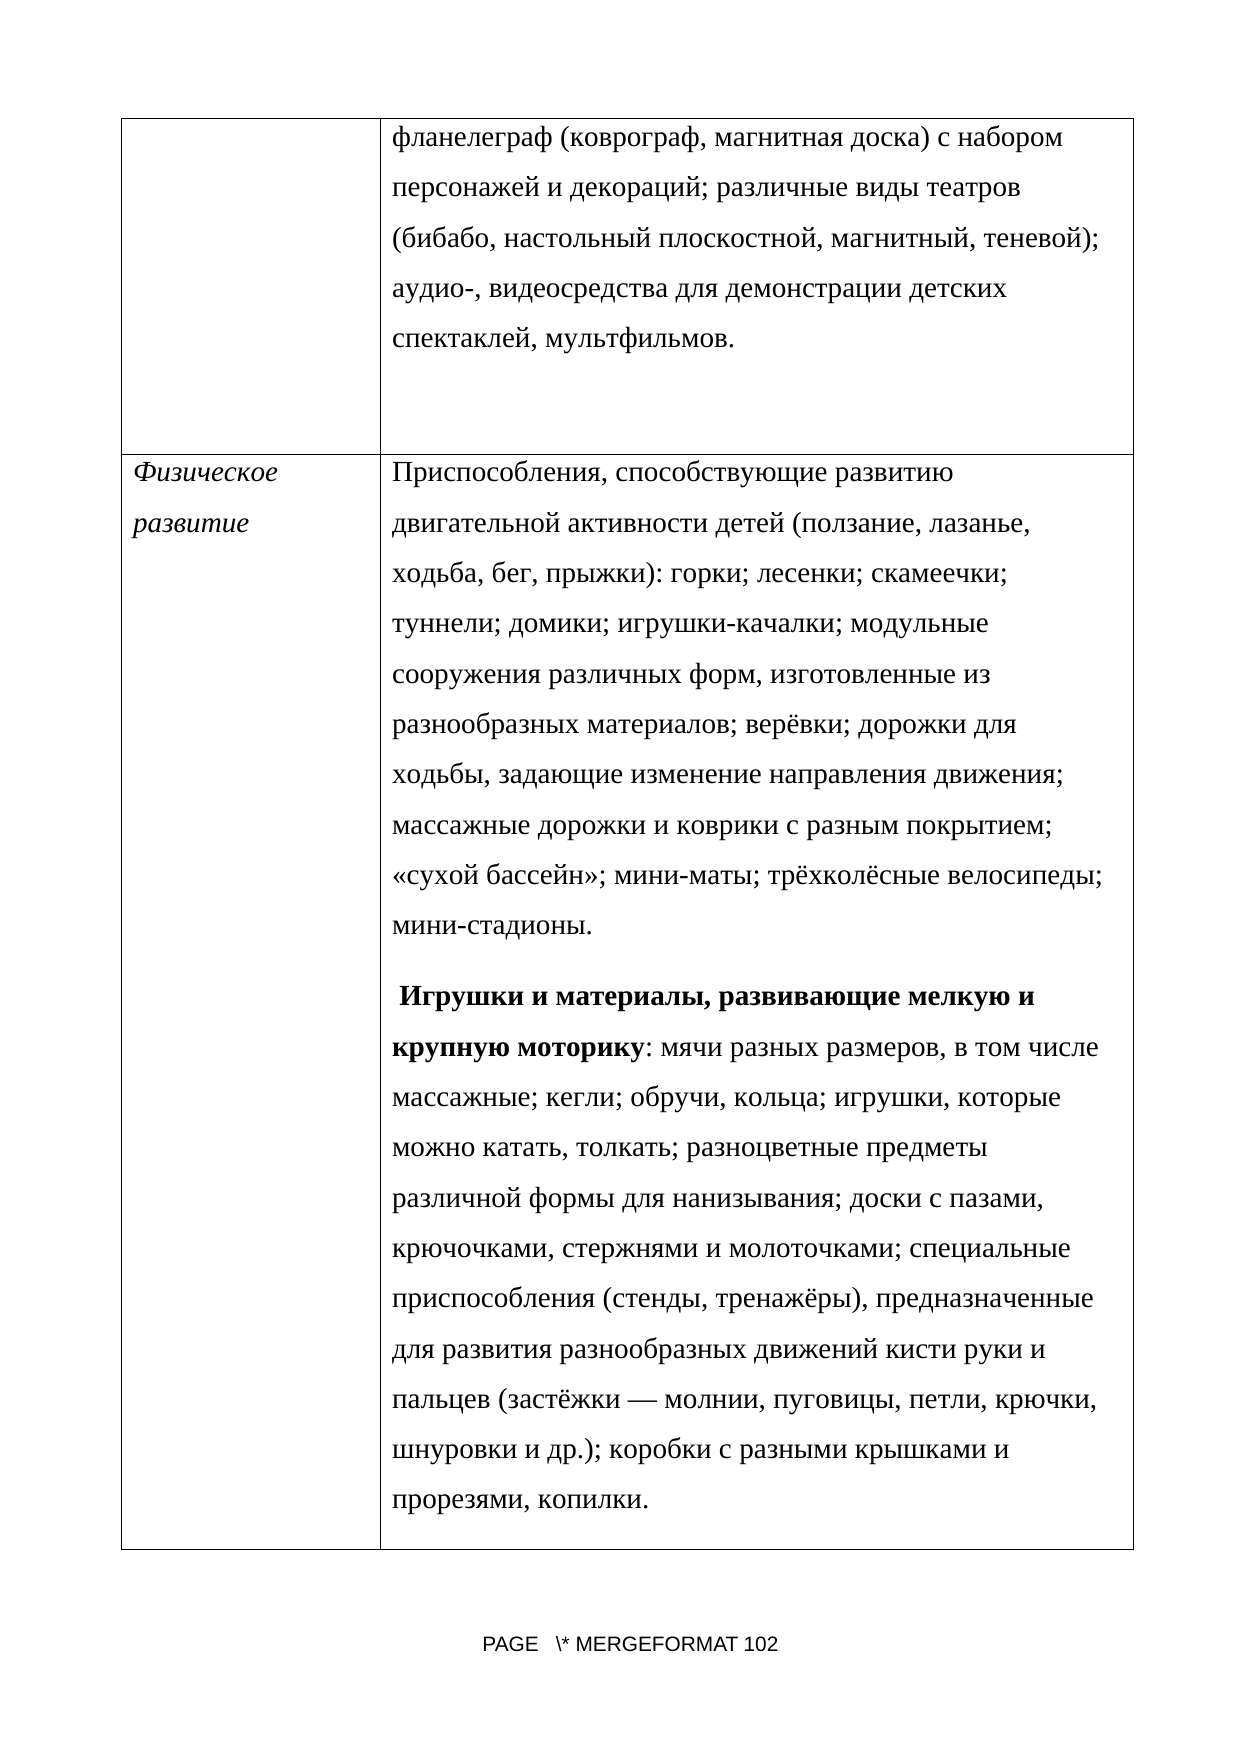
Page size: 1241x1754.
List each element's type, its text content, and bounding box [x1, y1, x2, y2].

table_cell Физическое развитие [122, 455, 380, 1549]
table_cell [381, 119, 1133, 453]
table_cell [381, 455, 1133, 1549]
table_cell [122, 119, 380, 453]
